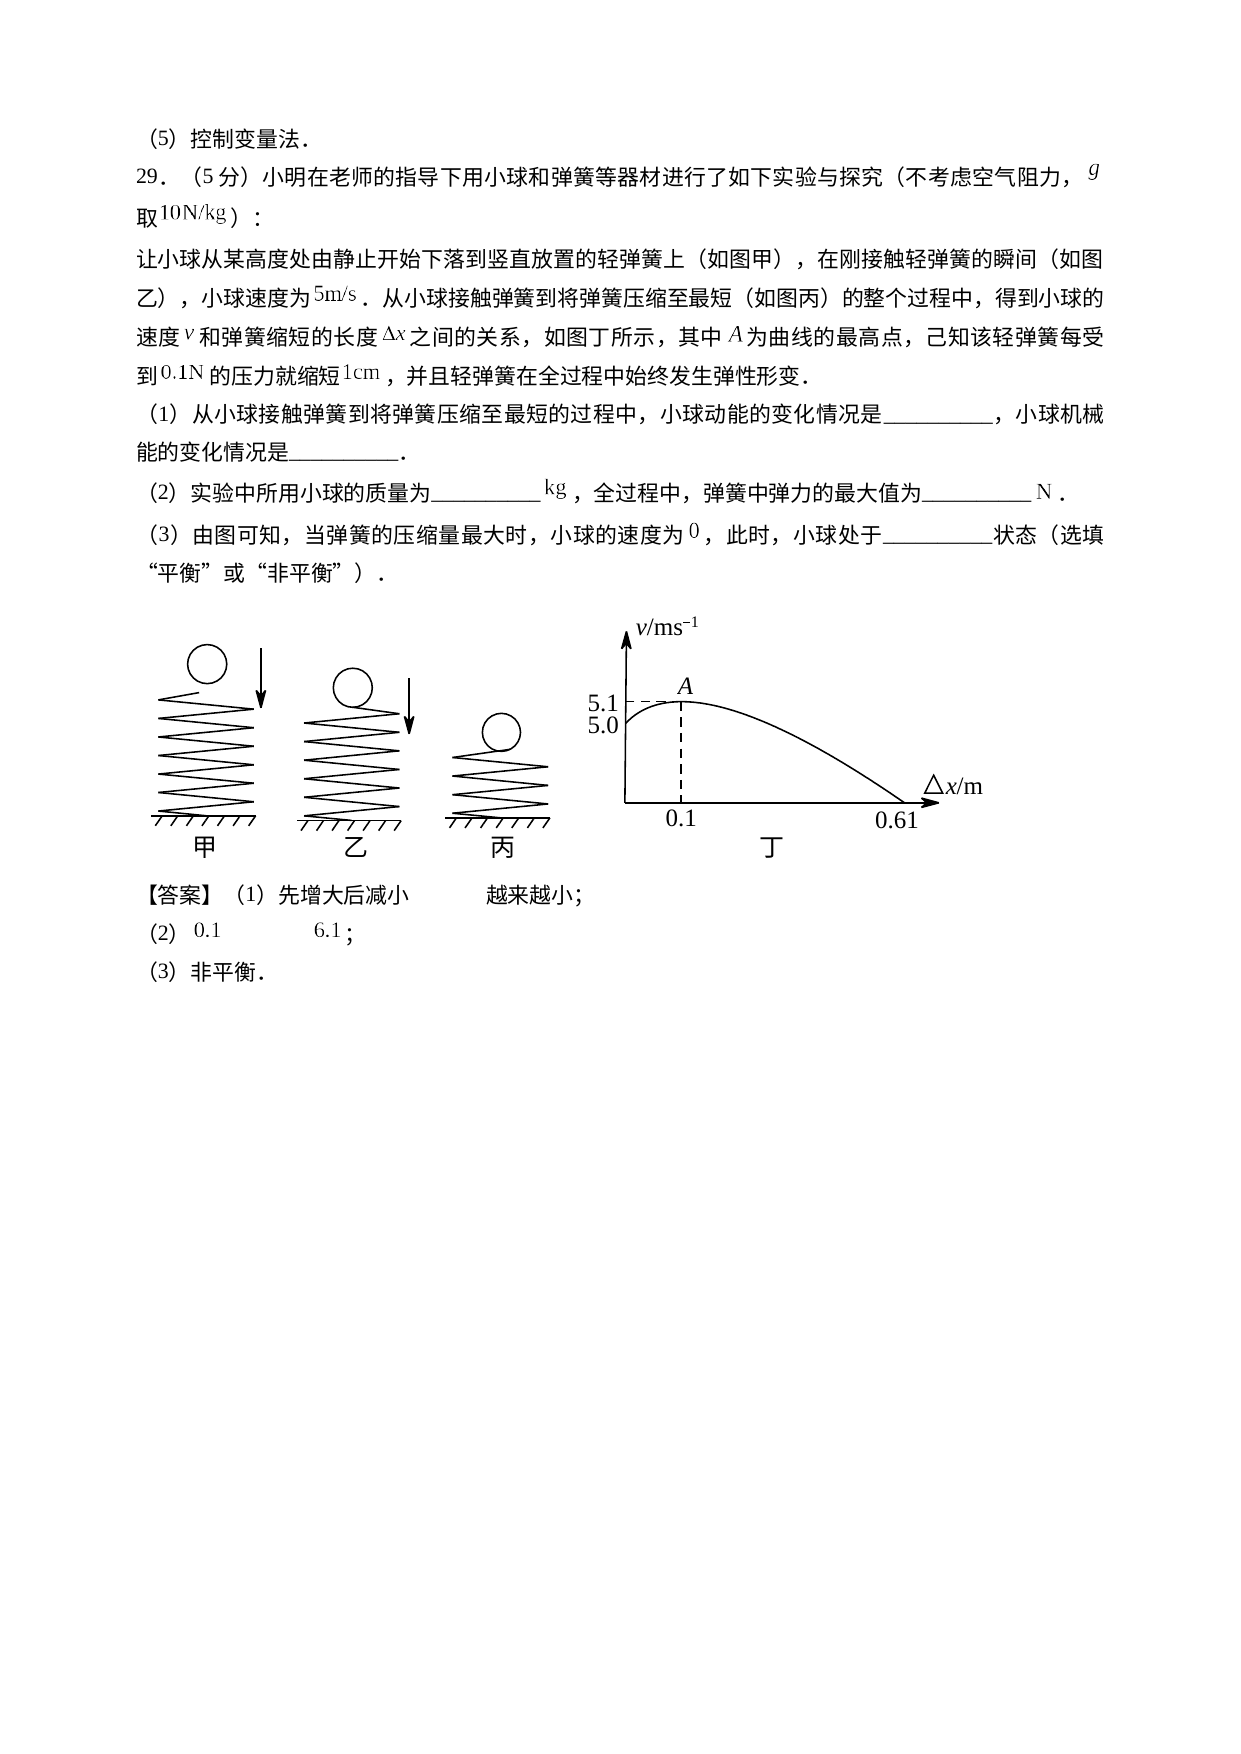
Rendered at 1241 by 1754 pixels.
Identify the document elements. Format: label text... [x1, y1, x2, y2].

text （1）从小球接触弹簧到将弹簧压缩至最短的过程中，小球动能的变化情况是__________，小球机械能的变化情况是__________． [136, 397, 1104, 467]
text （3）非平衡． [136, 955, 1104, 987]
text 【答案】（1）先增大后减小 越来越小； [136, 878, 1104, 910]
text 29．（5分）小明在老师的指导下用小球和弹簧等器材进行了如下实验与探究（不考虑空气阻力，取）： [136, 160, 1104, 236]
text （5）控制变量法． [136, 122, 1104, 154]
text （2） ； [136, 916, 1104, 949]
text （2）实验中所用小球的质量为__________，全过程中，弹簧中弹力的最大值为__________． [136, 473, 1104, 511]
text （3）由图可知，当弹簧的压缩量最大时，小球的速度为，此时，小球处于__________状态（选填“平衡”或“非平衡”）． [136, 517, 1104, 588]
text 让小球从某高度处由静止开始下落到竖直放置的轻弹簧上（如图甲），在刚接触轻弹簧的瞬间（如图乙），小球速度为．从小球接触弹簧到将弹簧压缩至最短（如图丙）的整个过程中，得到小球的速度和弹簧缩短的长度之间的关系，如图丁所示，其中为曲线的最高点，己知该轻弹簧每受到的压力就缩短，并且轻弹簧在全过程中始终发生弹性形变． [136, 242, 1104, 391]
